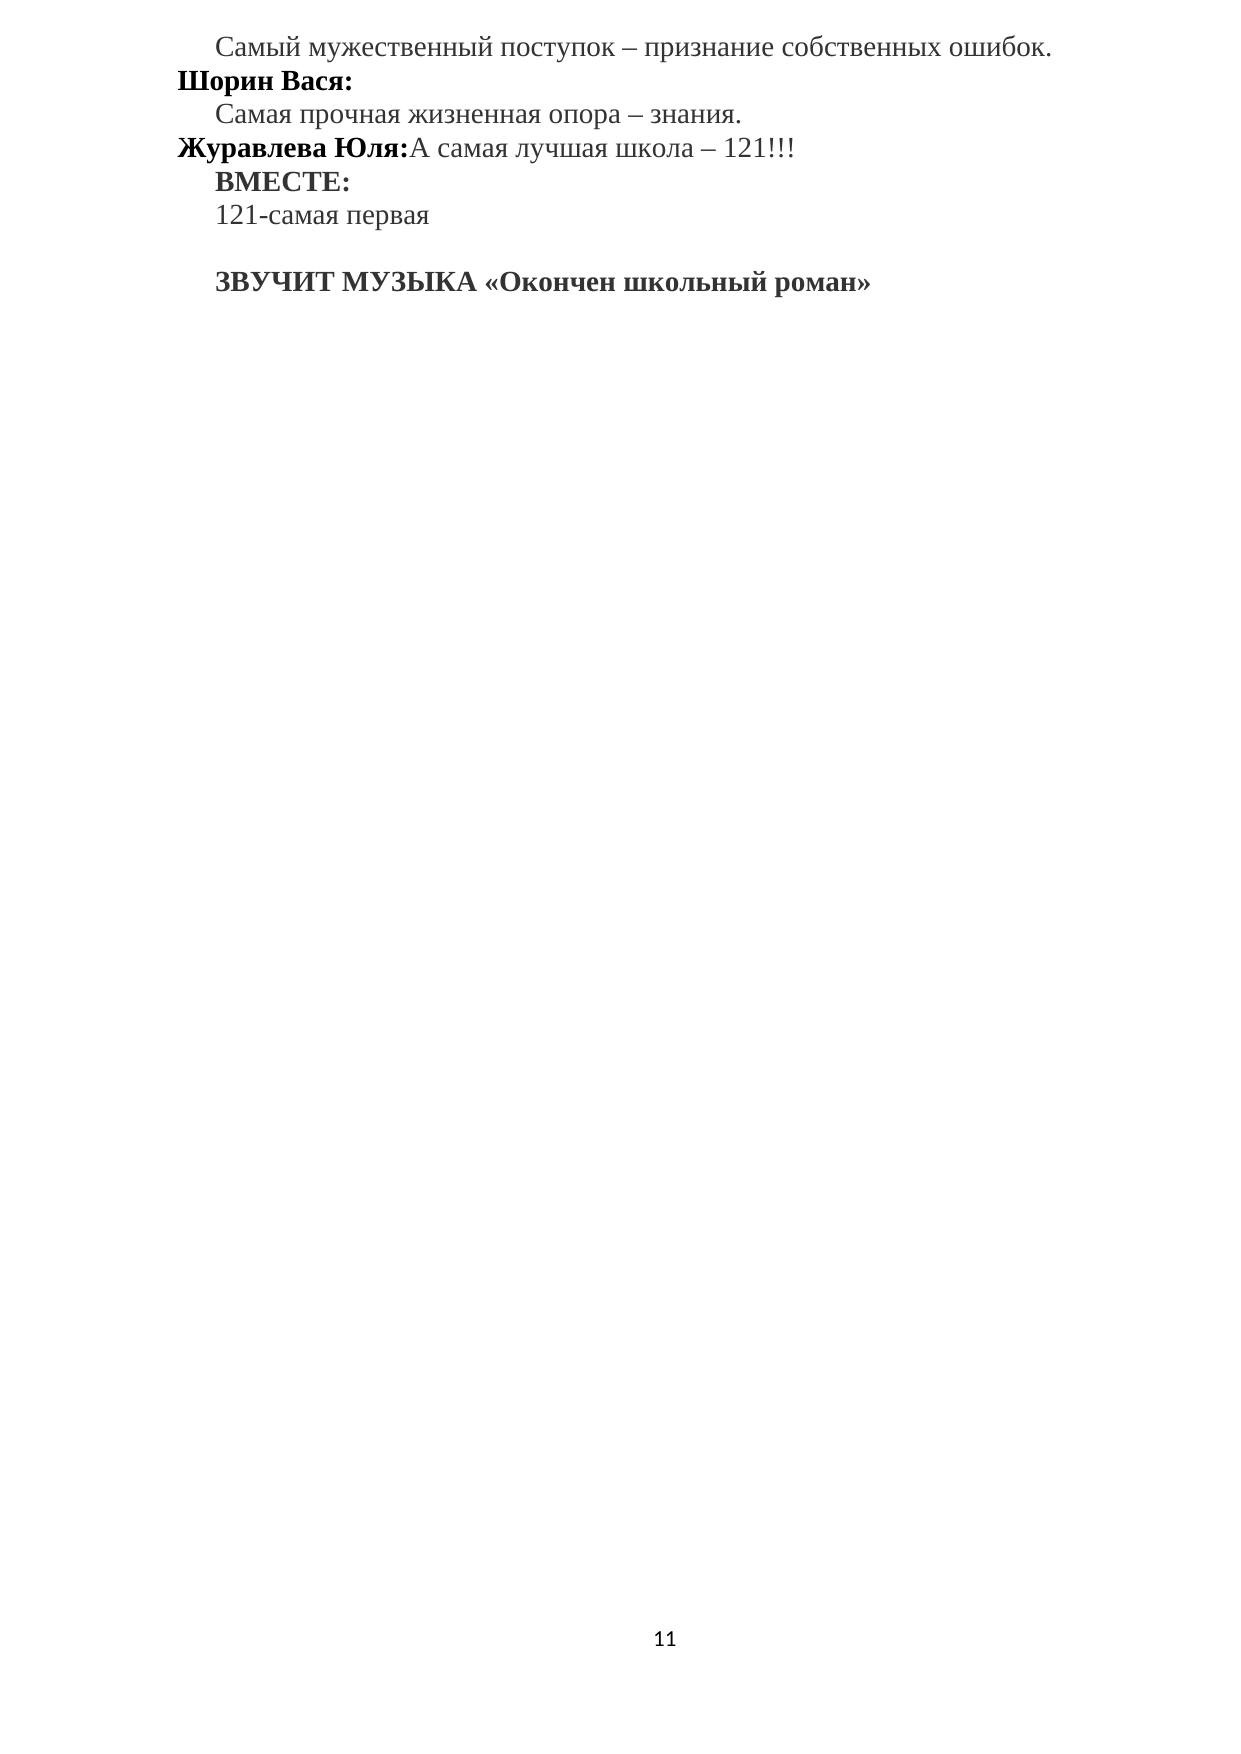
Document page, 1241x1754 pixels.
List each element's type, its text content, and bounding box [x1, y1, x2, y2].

text Самая прочная жизненная опора – знания. Журавлева Юля:А самая лучшая школа – 121!!! [177, 97, 1152, 164]
text Самый мужественный поступок – признание собственных ошибок. Шорин Вася: [177, 29, 1152, 97]
text ВМЕСТЕ: [177, 164, 1152, 197]
text 121-самая первая [177, 197, 1152, 231]
text ЗВУЧИТ МУЗЫКА «Окончен школьный роман» [177, 264, 1152, 327]
